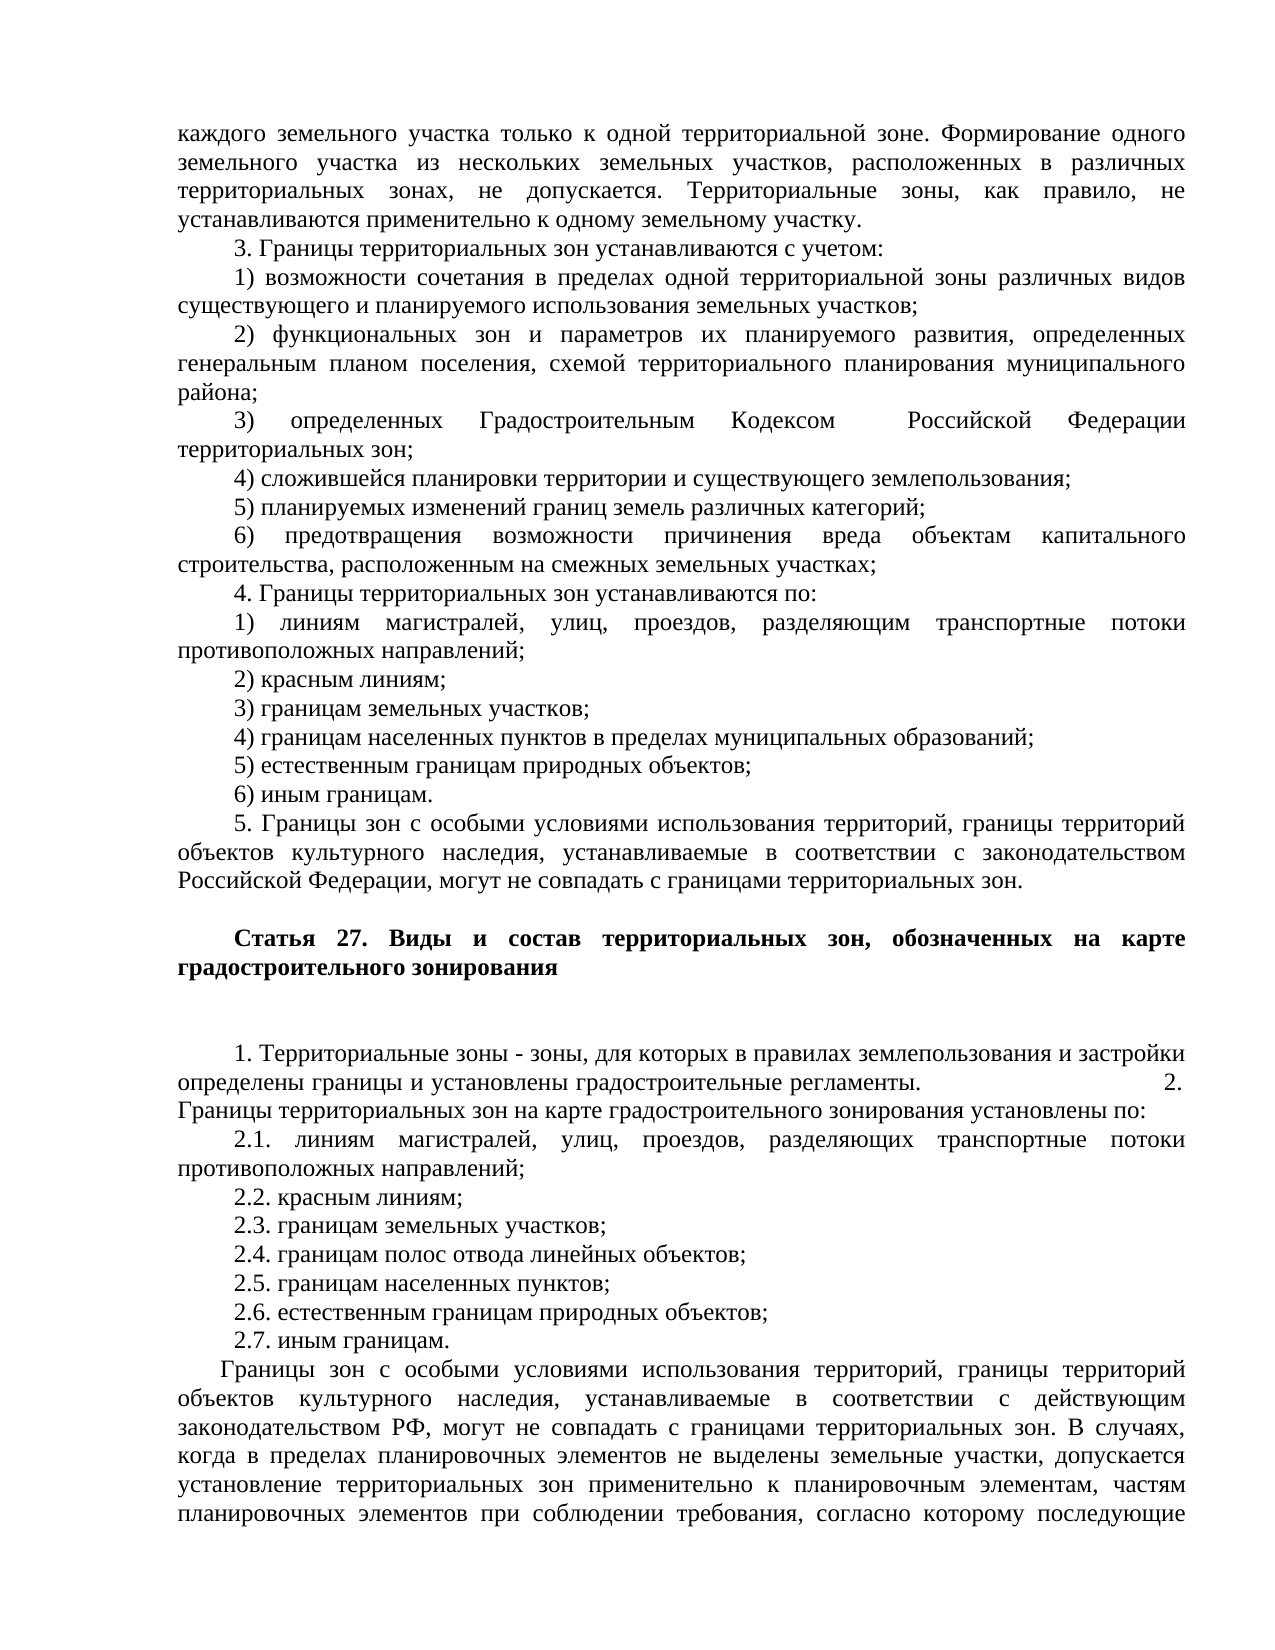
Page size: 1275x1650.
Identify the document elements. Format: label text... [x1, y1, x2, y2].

text 4. Границы территориальных зон устанавливаются по: [177, 578, 1186, 607]
text 4) границам населенных пунктов в пределах муниципальных образований; [177, 722, 1186, 751]
text 2.4. границам полос отвода линейных объектов; [177, 1239, 1186, 1268]
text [177, 1354, 1186, 1527]
text Статья 27. Виды и состав территориальных зон, обозначенных на карте градостроительного зонирования [177, 923, 1186, 981]
text 2.1. линиям магистралей, улиц, проездов, разделяющих транспортные потоки противоположных направлений; [177, 1124, 1186, 1182]
text 5) естественным границам природных объектов; [177, 751, 1186, 779]
text 3) определенных Градостроительным Кодексом Российской Федерации территориальных зон; [177, 406, 1186, 463]
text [177, 118, 1186, 233]
text 3. Границы территориальных зон устанавливаются с учетом: [177, 233, 1186, 262]
text 2.5. границам населенных пунктов; [177, 1268, 1186, 1297]
text 1) линиям магистралей, улиц, проездов, разделяющим транспортные потоки противоположных направлений; [177, 607, 1186, 664]
text 4) сложившейся планировки территории и существующего землепользования; [177, 463, 1186, 492]
text 3) границам земельных участков; [177, 693, 1186, 722]
text 1) возможности сочетания в пределах одной территориальной зоны различных видов существующего и планируемого использования земельных участков; [177, 262, 1186, 319]
text 2.3. границам земельных участков; [177, 1211, 1186, 1239]
text 2.2. красным линиям; [177, 1182, 1186, 1211]
text 1. Территориальные зоны - зоны, для которых в правилах землепользования и застройки определены границы и установлены градостроительные регламенты. 2. Границы территориальных зон на карте градостроительного зонирования установлены по: [177, 1038, 1186, 1124]
text 2) функциональных зон и параметров их планируемого развития, определенных генеральным планом поселения, схемой территориального планирования муниципального района; [177, 319, 1186, 406]
text 2.6. естественным границам природных объектов; [177, 1297, 1186, 1326]
text 5) планируемых изменений границ земель различных категорий; [177, 492, 1186, 521]
text 6) иным границам. [177, 779, 1186, 808]
text 6) предотвращения возможности причинения вреда объектам капитального строительства, расположенным на смежных земельных участках; [177, 521, 1186, 578]
text 2) красным линиям; [177, 664, 1186, 693]
text 2.7. иным границам. [177, 1326, 1186, 1354]
text 5. Границы зон с особыми условиями использования территорий, границы территорий объектов культурного наследия, устанавливаемые в соответствии с законодательством Российской Федерации, могут не совпадать с границами территориальных зон. [177, 808, 1186, 894]
